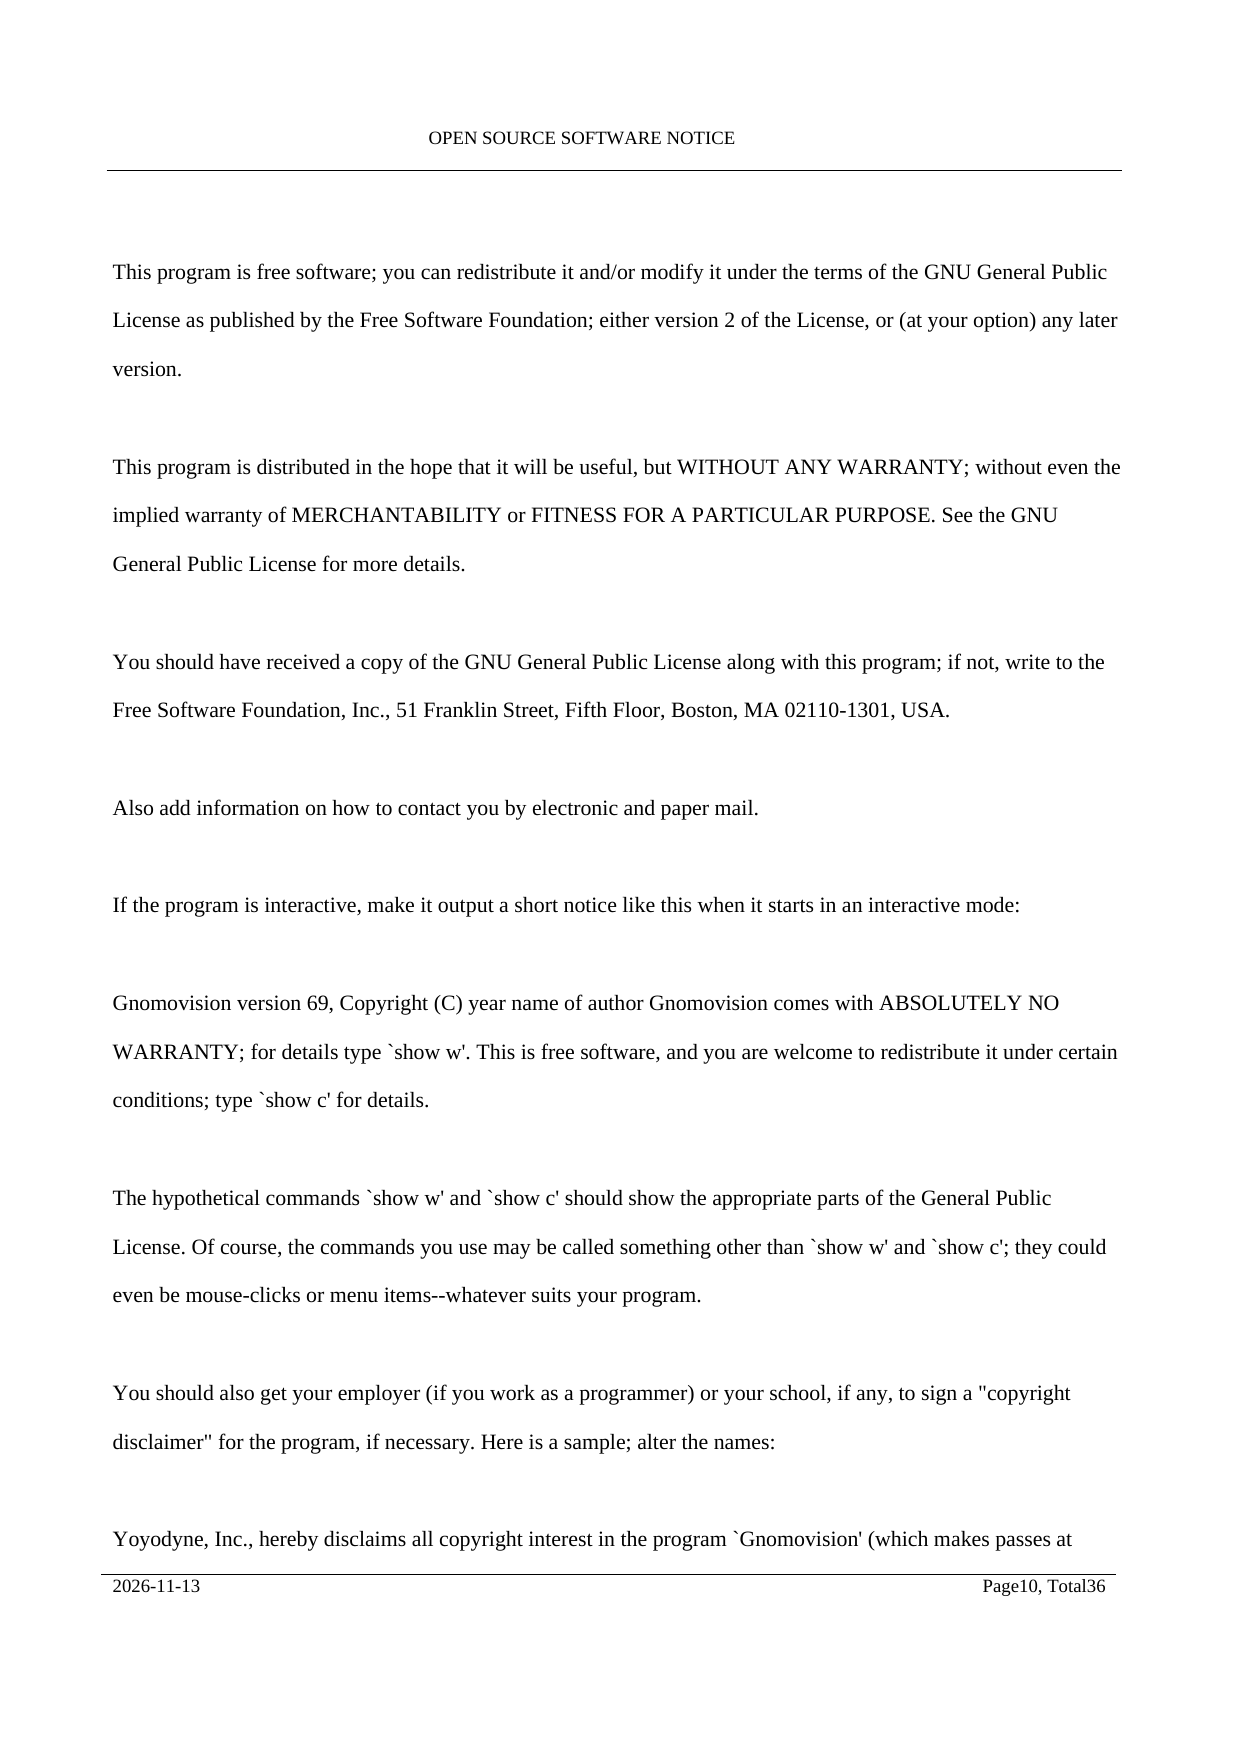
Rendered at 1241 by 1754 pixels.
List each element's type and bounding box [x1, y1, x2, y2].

text [112, 206, 1128, 1555]
